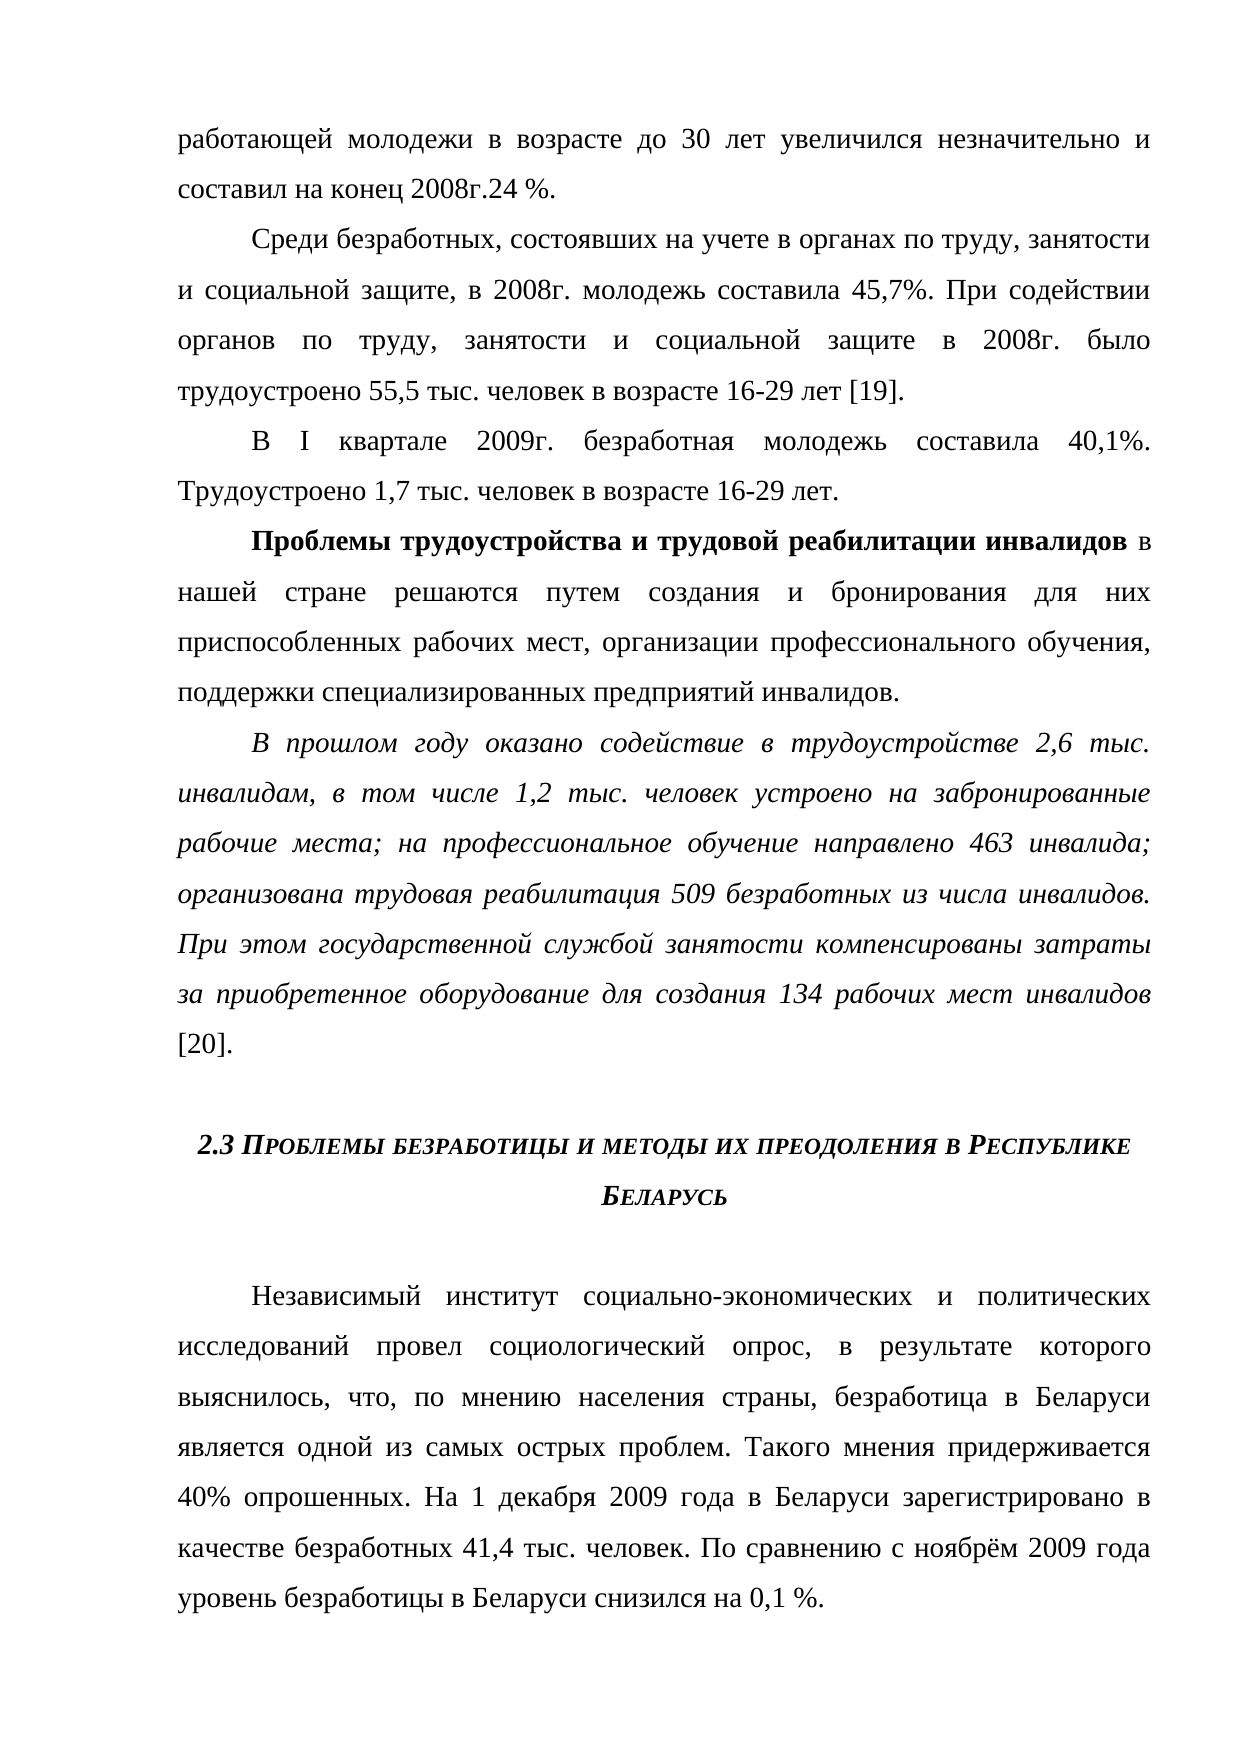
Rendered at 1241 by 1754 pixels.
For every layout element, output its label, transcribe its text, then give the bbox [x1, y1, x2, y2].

text Проблемы трудоустройства и трудовой реабилитации инвалидов в нашей стране решаются путем создания и бронирования для них приспособленных рабочих мест, организации профессионального обучения, поддержки специализированных предприятий инвалидов. [177, 523, 1152, 708]
text Независимый институт социально-экономических и политических исследований провел социологический опрос, в результате которого выяснилось, что, по мнению населения страны, безработица в Беларуси является одной из самых острых проблем. Такого мнения придерживается 40% опрошенных. На 1 декабря 2009 года в Беларуси зарегистрировано в качестве безработных 41,4 тыс. человек. По сравнению с ноябрём 2009 года уровень безработицы в Беларуси снизился на 0,1 %. [177, 1278, 1152, 1614]
subtitle 2.3 Проблемы безработицы и методы их преодоления в Республике Беларусь [177, 1127, 1152, 1211]
text Среди безработных, состоявших на учете в органах по труду, занятости и социальной защите, в 2008г. молодежь составила 45,7%. При содействии органов по труду, занятости и социальной защите в 2008г. было трудоустроено 55,5 тыс. человек в возрасте 16-29 лет [19]. [177, 222, 1152, 406]
text В I квартале 2009г. безработная молодежь составила 40,1%. Трудоустроено 1,7 тыс. человек в возрасте 16-29 лет. [177, 423, 1152, 507]
text В прошлом году оказано содействие в трудоустройстве 2,6 тыс. инвалидам, в том числе 1,2 тыс. человек устроено на забронированные рабочие места; на профессиональное обучение направлено 463 инвалида; организована трудовая реабилитация 509 безработных из числа инвалидов. При этом государственной службой занятости компенсированы затраты за приобретенное оборудование для создания 134 рабочих мест инвалидов [20]. [177, 725, 1152, 1060]
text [177, 121, 1152, 205]
